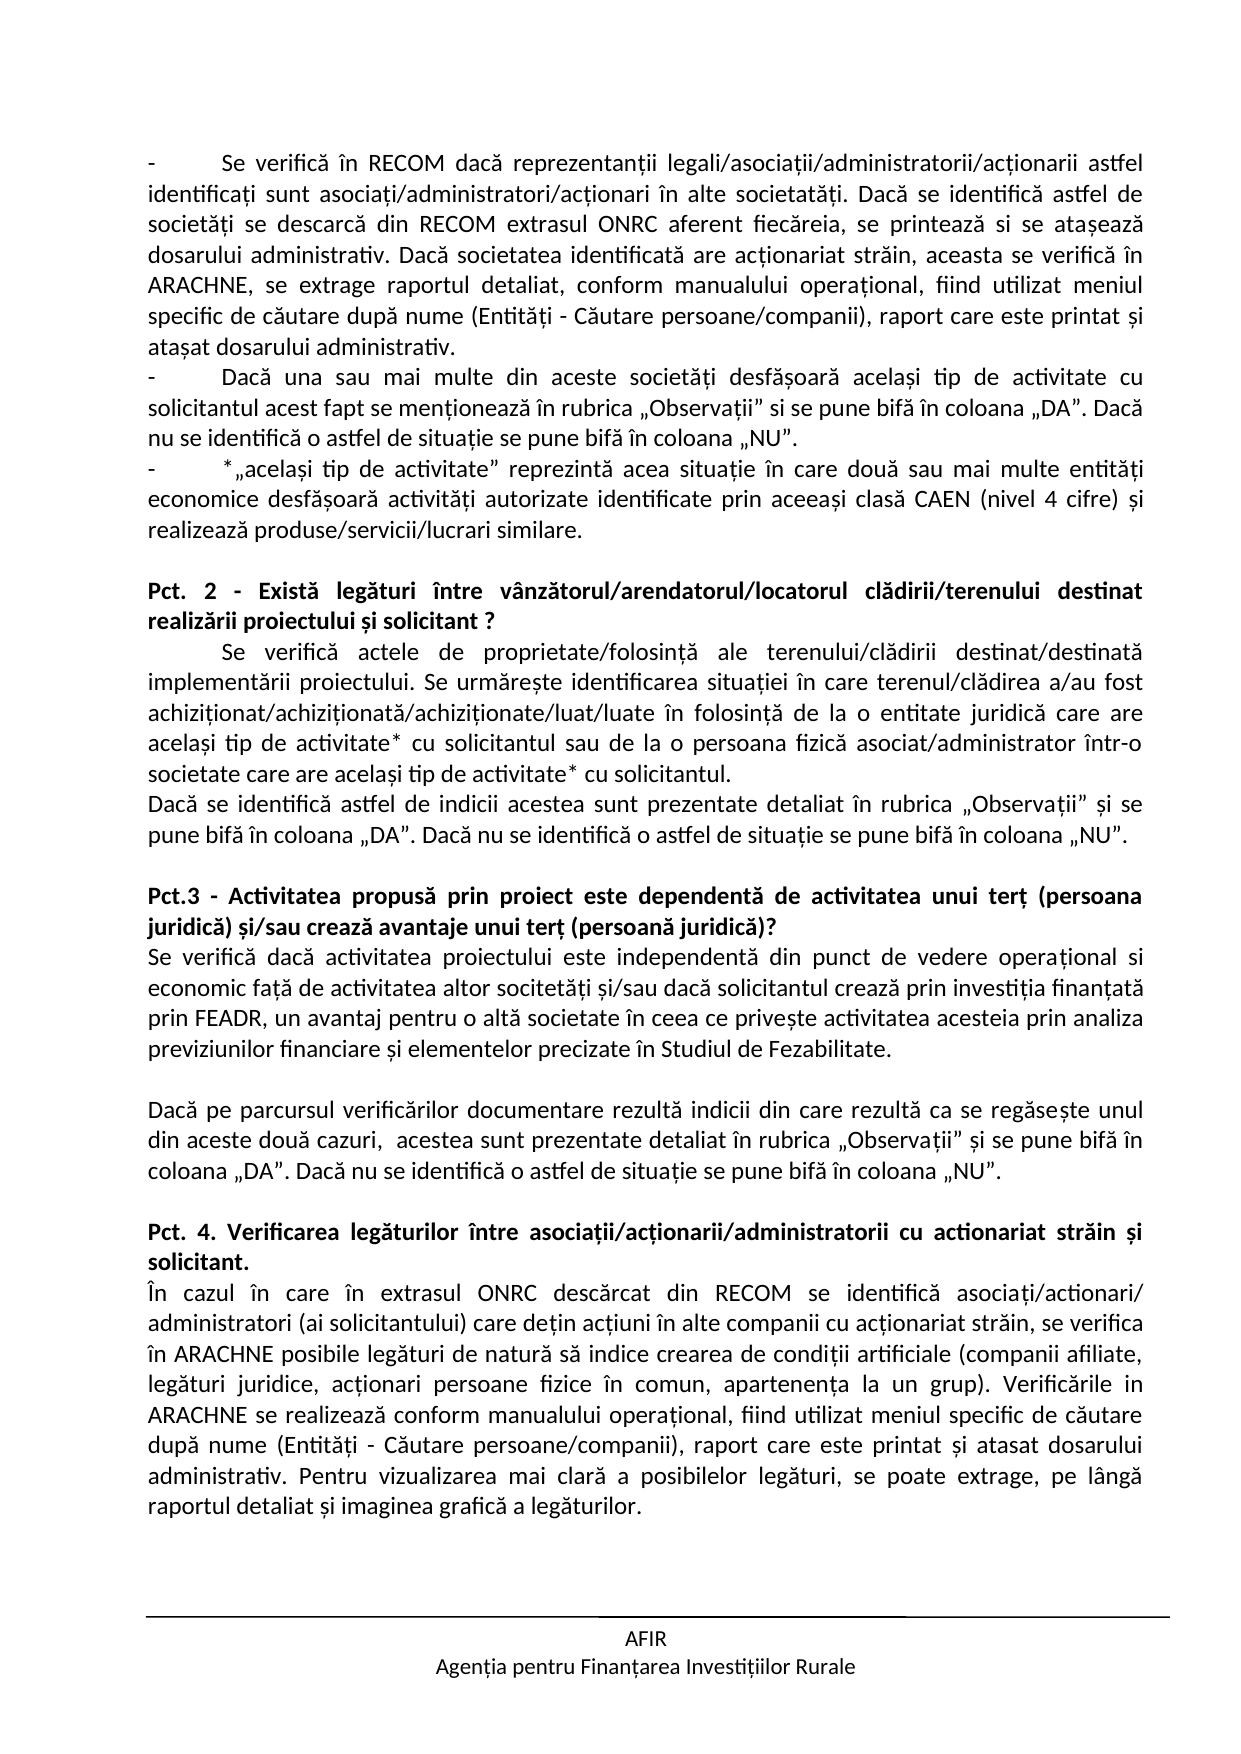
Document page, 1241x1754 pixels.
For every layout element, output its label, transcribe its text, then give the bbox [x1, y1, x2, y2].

text Dacă pe parcursul verificărilor documentare rezultă indicii din care rezultă ca se regăsește unul din aceste două cazuri, acestea sunt prezentate detaliat în rubrica „Observații” și se pune bifă în coloana „DA”. Dacă nu se identifică o astfel de situație se pune bifă în coloana „NU”. [148, 1094, 1144, 1185]
text - Dacă una sau mai multe din aceste societăți desfășoară același tip de activitate cu solicitantul acest fapt se menționează în rubrica „Observații” si se pune bifă în coloana „DA”. Dacă nu se identifică o astfel de situație se pune bifă în coloana „NU”. [148, 361, 1144, 453]
text - Se verifică în RECOM dacă reprezentanții legali/asociații/administratorii/acționarii astfel identificați sunt asociați/administratori/acționari în alte societatăți. Dacă se identifică astfel de societăți se descarcă din RECOM extrasul ONRC aferent fiecăreia, se printează si se atașează dosarului administrativ. Dacă societatea identificată are acționariat străin, aceasta se verifică în ARACHNE, se extrage raportul detaliat, conform manualului operațional, fiind utilizat meniul specific de căutare după nume (Entități - Căutare persoane/companii), raport care este printat și atașat dosarului administrativ. [148, 148, 1144, 361]
text Dacă se identifică astfel de indicii acestea sunt prezentate detaliat în rubrica „Observații” și se pune bifă în coloana „DA”. Dacă nu se identifică o astfel de situație se pune bifă în coloana „NU”. [148, 788, 1144, 849]
text - *„același tip de activitate” reprezintă acea situație în care două sau mai multe entități economice desfășoară activități autorizate identificate prin aceeași clasă CAEN (nivel 4 cifre) și realizează produse/servicii/lucrari similare. [148, 453, 1144, 544]
text Pct. 4. Verificarea legăturilor între asociații/acționarii/administratorii cu actionariat străin și solicitant. [148, 1216, 1144, 1277]
text Pct. 2 - Există legături între vânzătorul/arendatorul/locatorul clădirii/terenului destinat realizării proiectului și solicitant ? [148, 575, 1144, 636]
text Se verifică dacă activitatea proiectului este independentă din punct de vedere operațional si economic față de activitatea altor socitetăți și/sau dacă solicitantul crează prin investiția finanțată prin FEADR, un avantaj pentru o altă societate în ceea ce privește activitatea acesteia prin analiza previziunilor financiare și elementelor precizate în Studiul de Fezabilitate. [148, 941, 1144, 1063]
text În cazul în care în extrasul ONRC descărcat din RECOM se identifică asociați/actionari/ administratori (ai solicitantului) care dețin acțiuni în alte companii cu acționariat străin, se verifica în ARACHNE posibile legături de natură să indice crearea de condiții artificiale (companii afiliate, legături juridice, acționari persoane fizice în comun, apartenența la un grup). Verificările in ARACHNE se realizează conform manualului operațional, fiind utilizat meniul specific de căutare după nume (Entități - Căutare persoane/companii), raport care este printat și atasat dosarului administrativ. Pentru vizualizarea mai clară a posibilelor legături, se poate extrage, pe lângă raportul detaliat și imaginea grafică a legăturilor. [148, 1277, 1144, 1521]
text Se verifică actele de proprietate/folosință ale terenului/clădirii destinat/destinată implementării proiectului. Se urmărește identificarea situației în care terenul/clădirea a/au fost achiziționat/achiziționată/achiziționate/luat/luate în folosință de la o entitate juridică care are același tip de activitate* cu solicitantul sau de la o persoana fizică asociat/administrator într-o societate care are același tip de activitate* cu solicitantul. [148, 636, 1144, 788]
text Pct.3 - Activitatea propusă prin proiect este dependentă de activitatea unui terț (persoana juridică) și/sau crează avantaje unui terț (persoană juridică)? [148, 880, 1144, 941]
